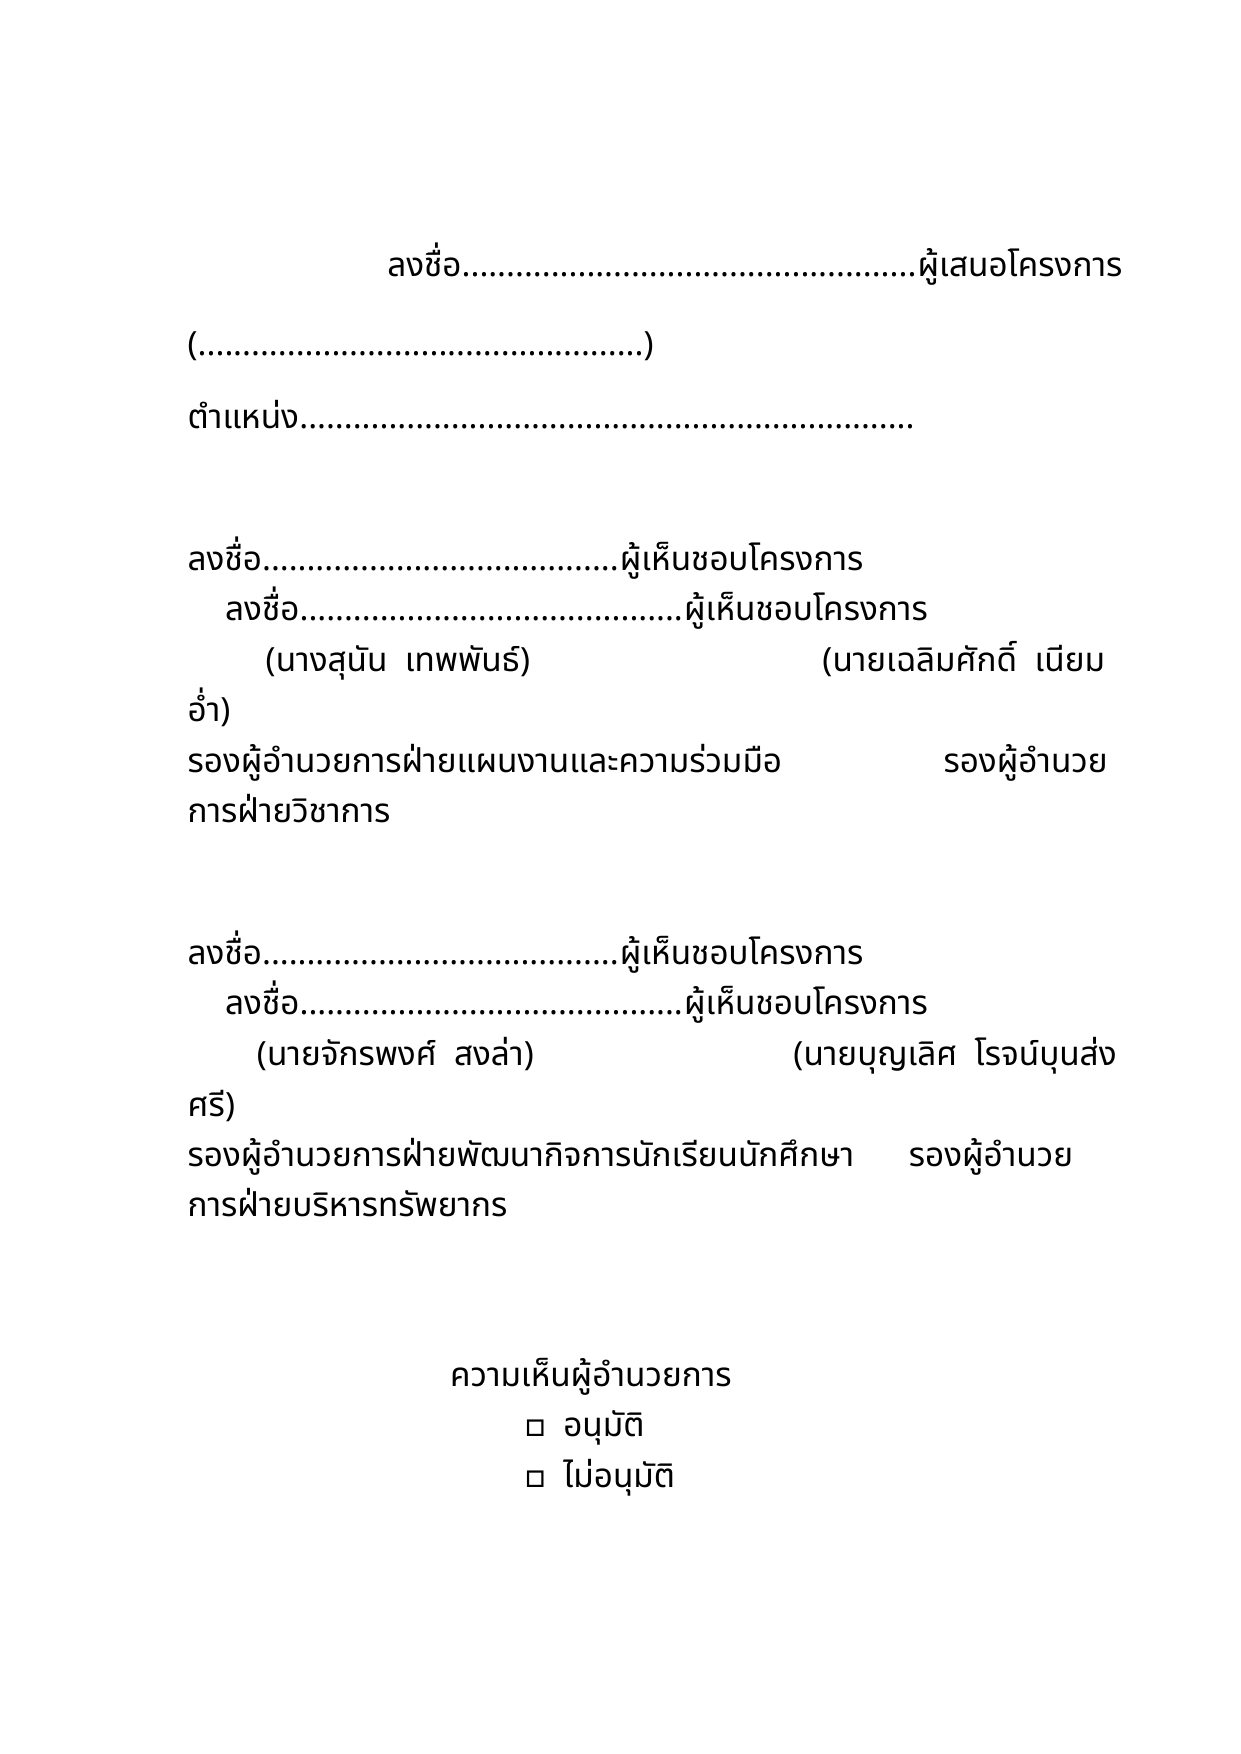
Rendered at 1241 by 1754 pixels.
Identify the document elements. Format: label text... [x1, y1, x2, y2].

text ตำแหน่ง..................................................................... [187, 365, 1122, 443]
text รองผู้อำนวยการฝ่ายแผนงานและความร่วมมือ รองผู้อำนวยการฝ่ายวิชาการ [187, 737, 1122, 838]
text อนุมัติ [187, 1401, 1122, 1452]
text (นางสุนัน เทพพันธ์) (นายเฉลิมศักดิ์ เนียมอ่ำ) [187, 636, 1122, 737]
text รองผู้อำนวยการฝ่ายพัฒนากิจการนักเรียนนักศึกษา รองผู้อำนวยการฝ่ายบริหารทรัพยากร [187, 1131, 1122, 1232]
text ลงชื่อ........................................ผู้เห็นชอบโครงการ ลงชื่อ...........................................ผู้เห็นชอบโครงการ [187, 534, 1122, 636]
text ลงชื่อ...................................................ผู้เสนอโครงการ [187, 241, 1122, 291]
text ความเห็นผู้อำนวยการ [187, 1351, 1122, 1401]
text ลงชื่อ........................................ผู้เห็นชอบโครงการ ลงชื่อ...........................................ผู้เห็นชอบโครงการ [187, 928, 1122, 1030]
text (นายจักรพงศ์ สงล่า) (นายบุญเลิศ โรจน์บุนส่งศรี) [187, 1030, 1122, 1131]
text (..................................................) [187, 291, 1122, 365]
text ไม่อนุมัติ [187, 1452, 1122, 1502]
